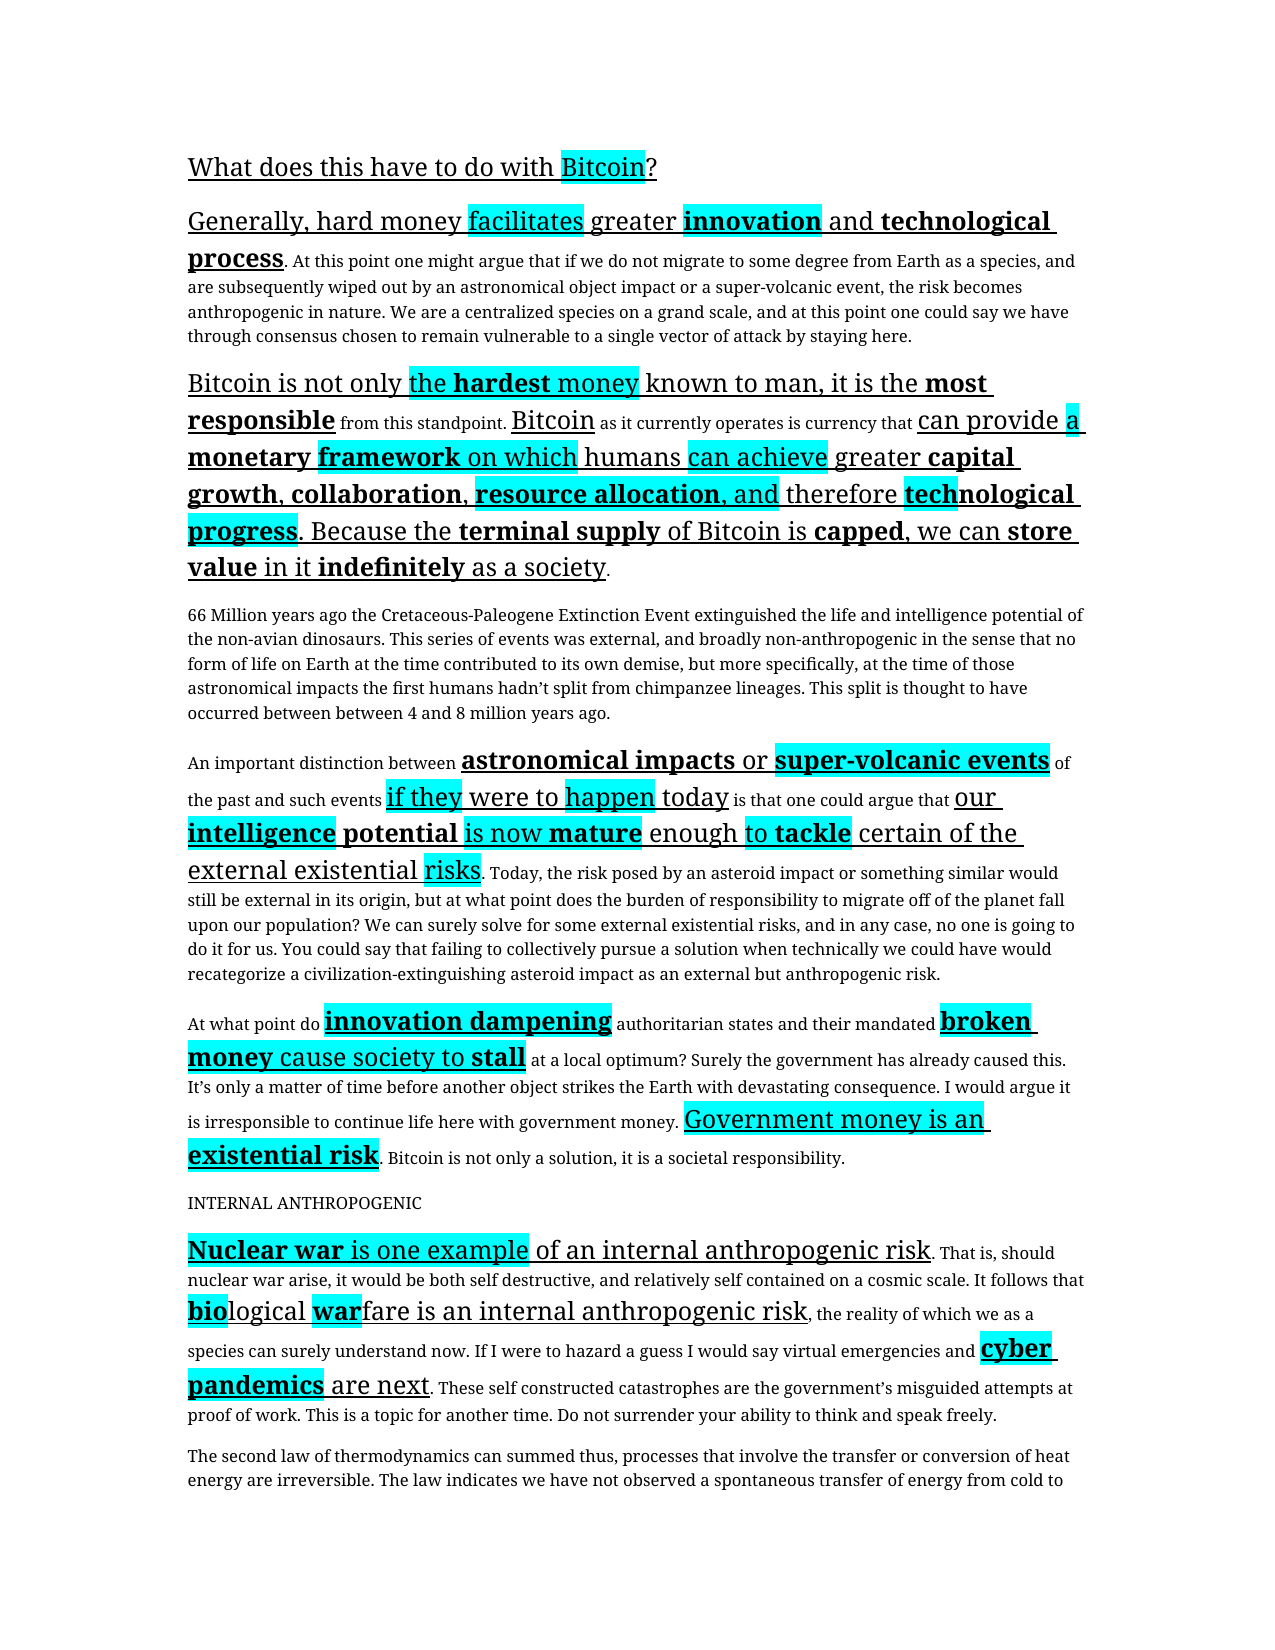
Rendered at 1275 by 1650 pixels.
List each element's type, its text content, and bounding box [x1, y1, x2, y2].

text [187, 1444, 1087, 1492]
text Nuclear war is one example of an internal anthropogenic risk. That is, should nuclear war arise, it would be both self destructive, and relatively self contained on a cosmic scale. It follows that biological warfare is an internal anthropogenic risk, the reality of which we as a species can surely understand now. If I were to hazard a guess I would say virtual emergencies and cyber pandemics are next. These self constructed catastrophes are the government’s misguided attempts at proof of work. This is a topic for another time. Do not surrender your ability to think and speak freely. [187, 1233, 1087, 1426]
text An important distinction between astronomical impacts or super-volcanic events of the past and such events if they were to happen today is that one could argue that our intelligence potential is now mature enough to tackle certain of the external existential risks. Today, the risk posed by an asteroid impact or something similar would still be external in its origin, but at what point does the burden of responsibility to migrate off of the planet fall upon our population? We can surely solve for some external existential risks, and in any case, no one is going to do it for us. You could say that failing to collectively pursue a solution when technically we could have would recategorize a civilization-extinguishing asteroid impact as an external but anthropogenic risk. [187, 742, 1087, 985]
text Generally, hard money facilitates greater innovation and technological process. At this point one might argue that if we do not migrate to some degree from Earth as a species, and are subsequently wiped out by an astronomical object impact or a super-volcanic event, the risk becomes anthropogenic in nature. We are a centralized species on a grand scale, and at this point one could say we have through consensus chosen to remain vulnerable to a single vector of attack by staying here. [187, 203, 1087, 348]
text Bitcoin is not only the hardest money known to man, it is the most responsible from this standpoint. Bitcoin as it currently operates is currency that can provide a monetary framework on which humans can achieve greater capital growth, collaboration, resource allocation, and therefore technological progress. Because the terminal supply of Bitcoin is capped, we can store value in it indefinitely as a society. [187, 366, 1087, 584]
text What does this have to do with Bitcoin? [645, 150, 1087, 184]
text What does this have to do with Bitcoin? [187, 150, 561, 179]
text INTERNAL ANTHROPOGENIC [187, 1191, 1087, 1214]
text At what point do innovation dampening authoritarian states and their mandated broken money cause society to stall at a local optimum? Surely the government has already caused this. It’s only a matter of time before another object strikes the Earth with devastating consequence. I would argue it is irresponsible to continue life here with government money. Government money is an existential risk. Bitcoin is not only a solution, it is a societal responsibility. [187, 1003, 1087, 1172]
text 66 Million years ago the Cretaceous-Paleogene Extinction Event extinguished the life and intelligence potential of the non-avian dinosaurs. This series of events was external, and broadly non-anthropogenic in the sense that no form of life on Earth at the time contributed to its own demise, but more specifically, at the time of those astronomical impacts the first humans hadn’t split from chimpanzee lineages. This split is thought to have occurred between between 4 and 8 million years ago. [187, 603, 1087, 724]
